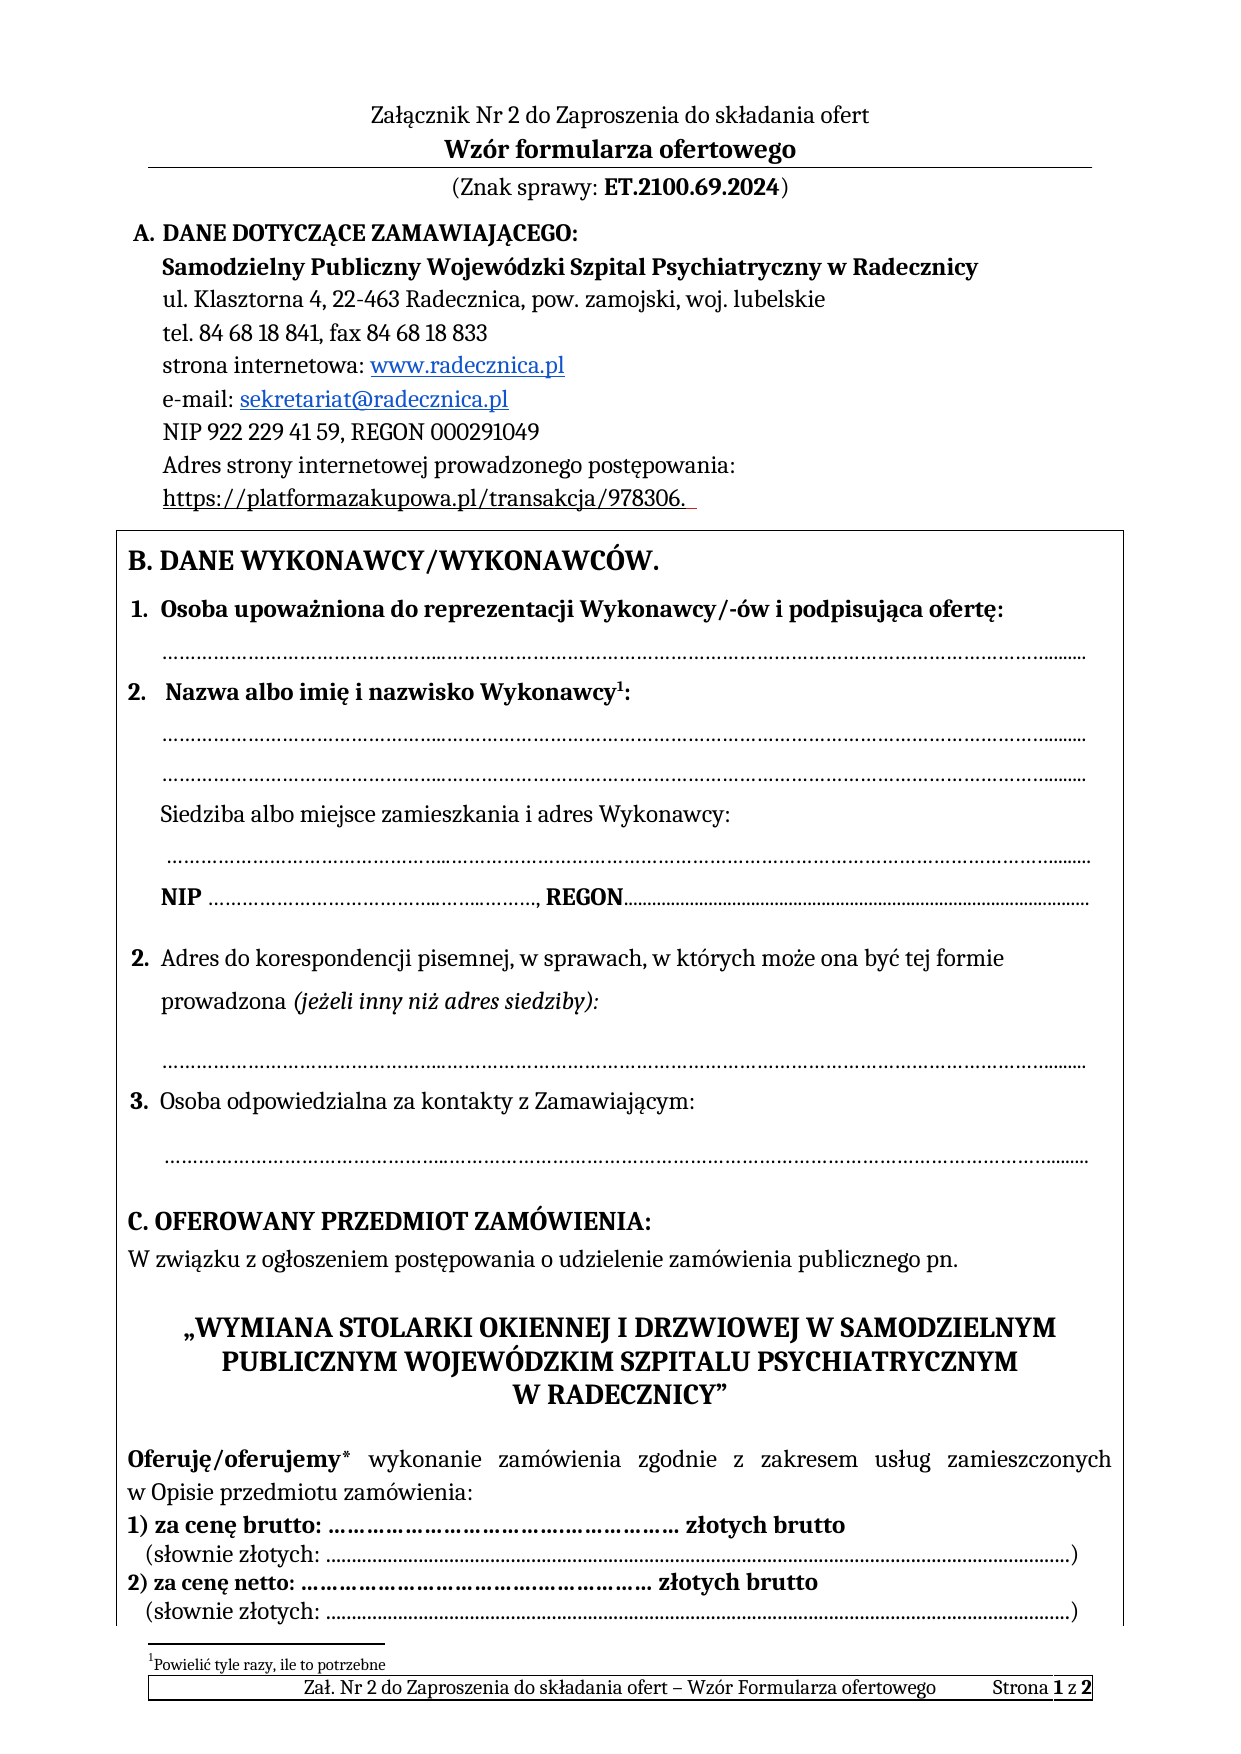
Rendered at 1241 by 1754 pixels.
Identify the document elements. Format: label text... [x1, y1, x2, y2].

list Samodzielny Publiczny Wojewódzki Szpital Psychiatryczny w Radecznicy [162, 252, 1092, 281]
list strona internetowa: www.radecznica.pl [162, 351, 1092, 380]
list e-mail: sekretariat@radecznica.pl [162, 384, 1092, 413]
table_header B. DANE WYKONAWCY/WYKONAWCÓW. Osoba upoważniona do reprezentacji Wykonawcy/-ów i podpisująca ofertę: …………………………………………..……………………………………………………………………………………………........ Nazwa albo imię i nazwisko Wykonawcy: …………………………………………..……………………………………………………………………………………………........ …………………………………………..……………………………………………………………………………………………........ Siedziba albo miejsce zamieszkania i adres Wykonawcy: …………………………………………..……………………………………………………………………………………………........ NIP …………………………………..……..………, REGON................................................................................................... Adres do korespondencji pisemnej, w sprawach, w których może ona być tej formie prowadzona (jeżeli inny niż adres siedziby): …………………………………………..……………………………………………………………………………………………........ Osoba odpowiedzialna za kontakty z Zamawiającym: …………………………………………..……………………………………………………………………………………………........ [117, 531, 1123, 1194]
list ul. Klasztorna 4, 22-463 Radecznica, pow. zamojski, woj. lubelskie [162, 285, 1092, 314]
list Adres strony internetowej prowadzonego postępowania: [162, 451, 1092, 479]
list DANE DOTYCZĄCE ZAMAWIAJĄCEGO: [133, 219, 1092, 248]
list NIP 922 229 41 59, REGON 000291049 [162, 417, 1092, 446]
text (Znak sprawy: ET.2100.69.2024) [148, 173, 1092, 201]
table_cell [117, 1194, 1123, 1626]
list https://platformazakupowa.pl/transakcja/978306. [162, 483, 1092, 512]
text Załącznik Nr 2 do Zaproszenia do składania ofert [148, 101, 1092, 129]
list tel. 84 68 18 841, fax 84 68 18 833 [162, 318, 1092, 347]
text Wzór formularza ofertowego [148, 134, 1092, 167]
